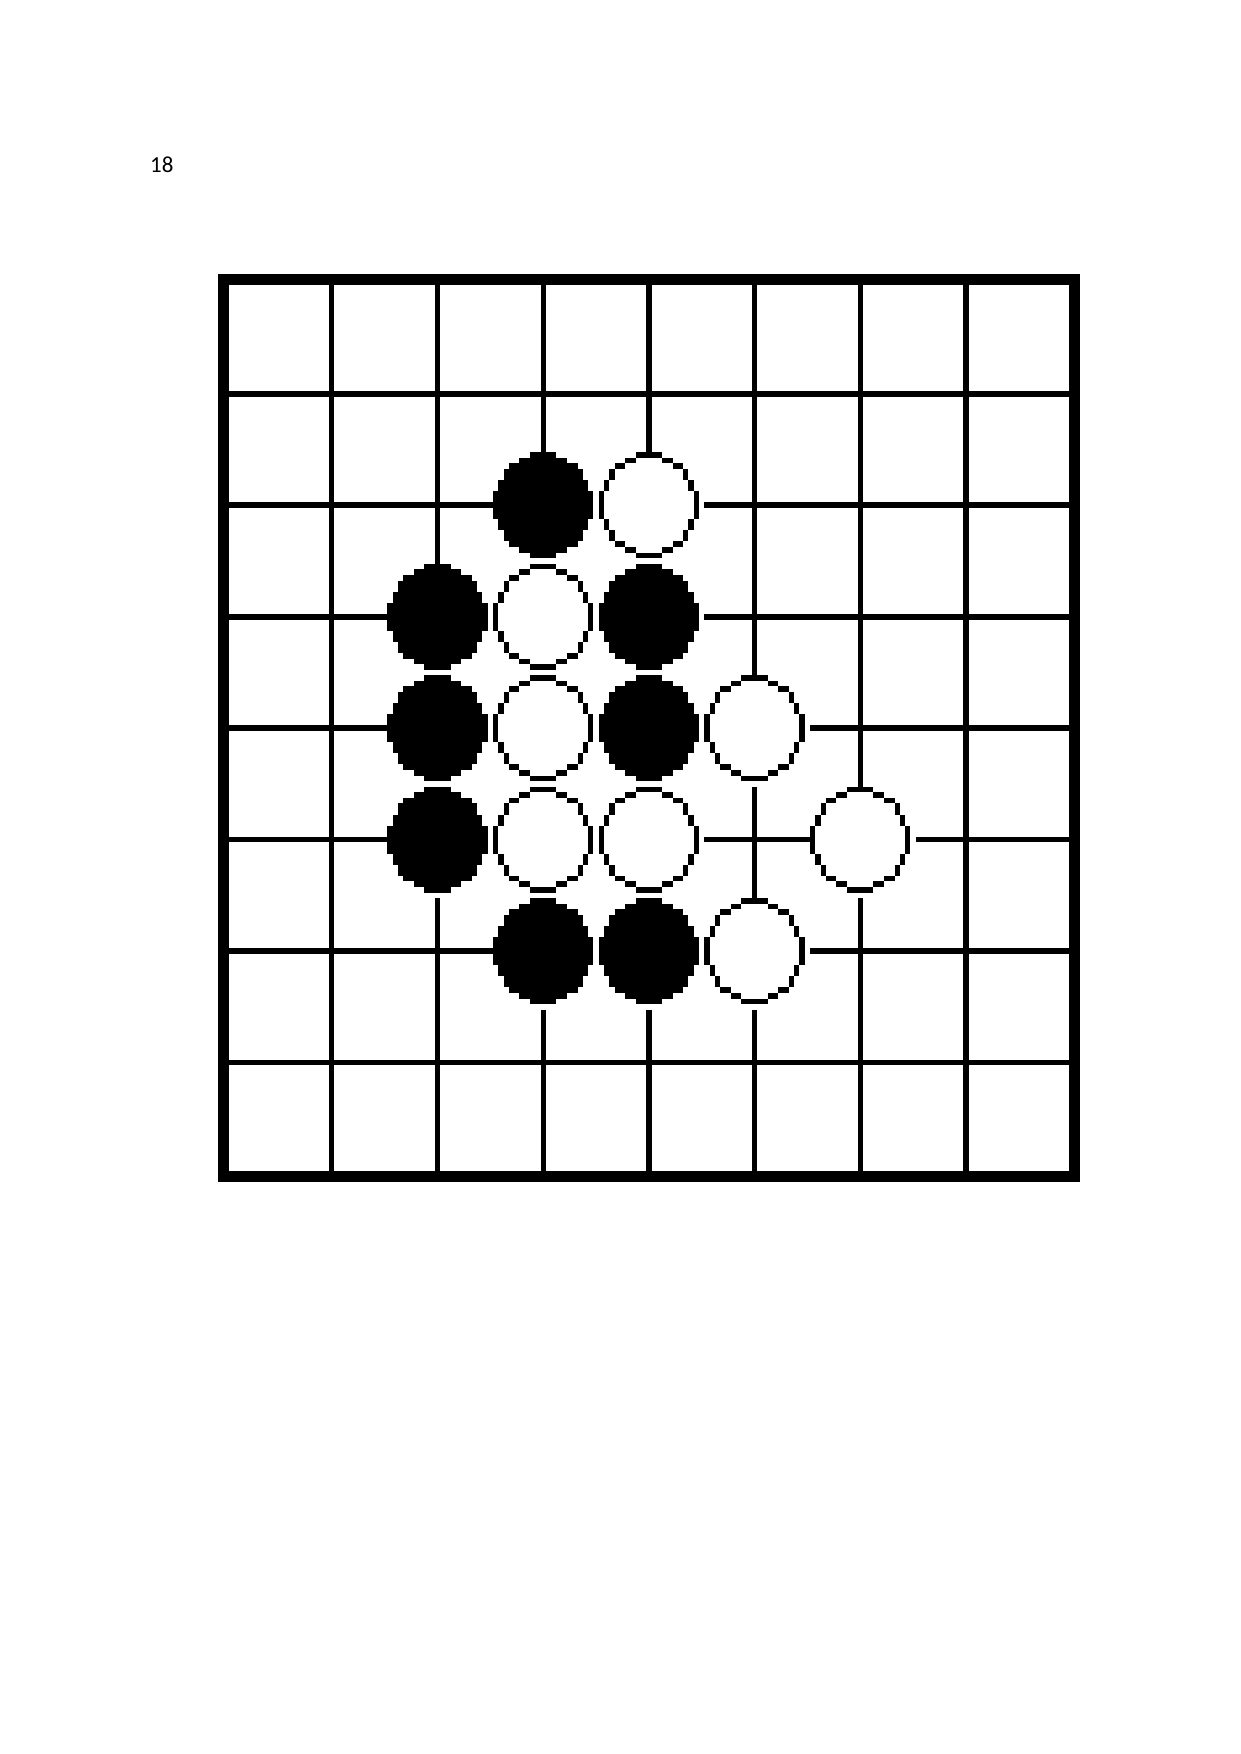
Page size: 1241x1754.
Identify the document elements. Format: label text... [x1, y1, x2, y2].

text 18 [150, 150, 1090, 178]
picture [150, 203, 1154, 1261]
